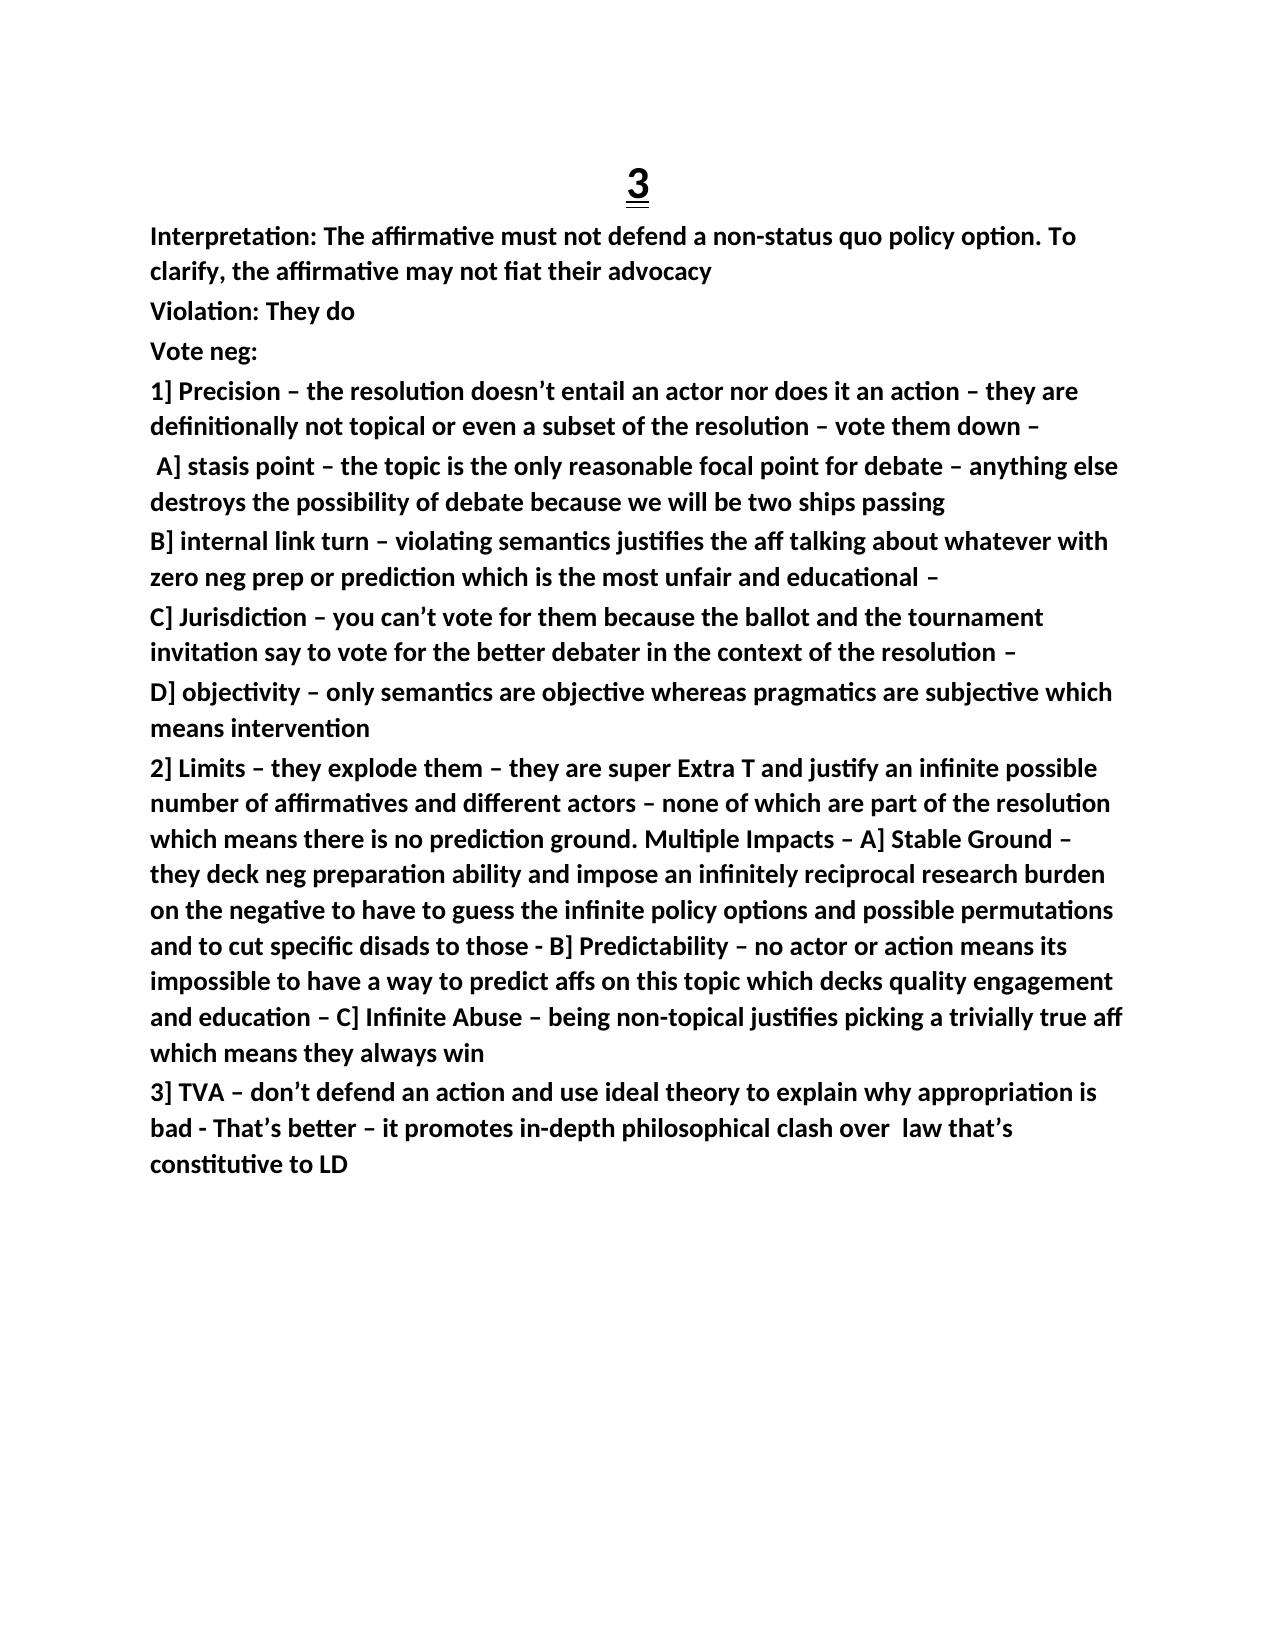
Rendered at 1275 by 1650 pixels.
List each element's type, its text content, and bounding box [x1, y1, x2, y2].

subtitle Interpretation: The affirmative must not defend a non-status quo policy option. To clarify, the affirmative may not fiat their advocacy [150, 219, 1125, 287]
subtitle Violation: They do [150, 294, 1125, 327]
subtitle D] objectivity – only semantics are objective whereas pragmatics are subjective which means intervention [150, 675, 1125, 744]
subtitle Vote neg: [150, 334, 1125, 367]
subtitle 3 [150, 154, 1125, 210]
subtitle B] internal link turn – violating semantics justifies the aff talking about whatever with zero neg prep or prediction which is the most unfair and educational – [150, 524, 1125, 593]
subtitle C] Jurisdiction – you can’t vote for them because the ballot and the tournament invitation say to vote for the better debater in the context of the resolution – [150, 600, 1125, 668]
subtitle 1] Precision – the resolution doesn’t entail an actor nor does it an action – they are definitionally not topical or even a subset of the resolution – vote them down – [150, 374, 1125, 442]
subtitle 2] Limits – they explode them – they are super Extra T and justify an infinite possible number of affirmatives and different actors – none of which are part of the resolution which means there is no prediction ground. Multiple Impacts – A] Stable Ground – they deck neg preparation ability and impose an infinitely reciprocal research burden on the negative to have to guess the infinite policy options and possible permutations and to cut specific disads to those - B] Predictability – no actor or action means its impossible to have a way to predict affs on this topic which decks quality engagement and education – C] Infinite Abuse – being non-topical justifies picking a trivially true aff which means they always win [150, 751, 1125, 1069]
subtitle A] stasis point – the topic is the only reasonable focal point for debate – anything else destroys the possibility of debate because we will be two ships passing [150, 449, 1125, 518]
subtitle 3] TVA – don’t defend an action and use ideal theory to explain why appropriation is bad - That’s better – it promotes in-depth philosophical clash over law that’s constitutive to LD [150, 1076, 1125, 1180]
